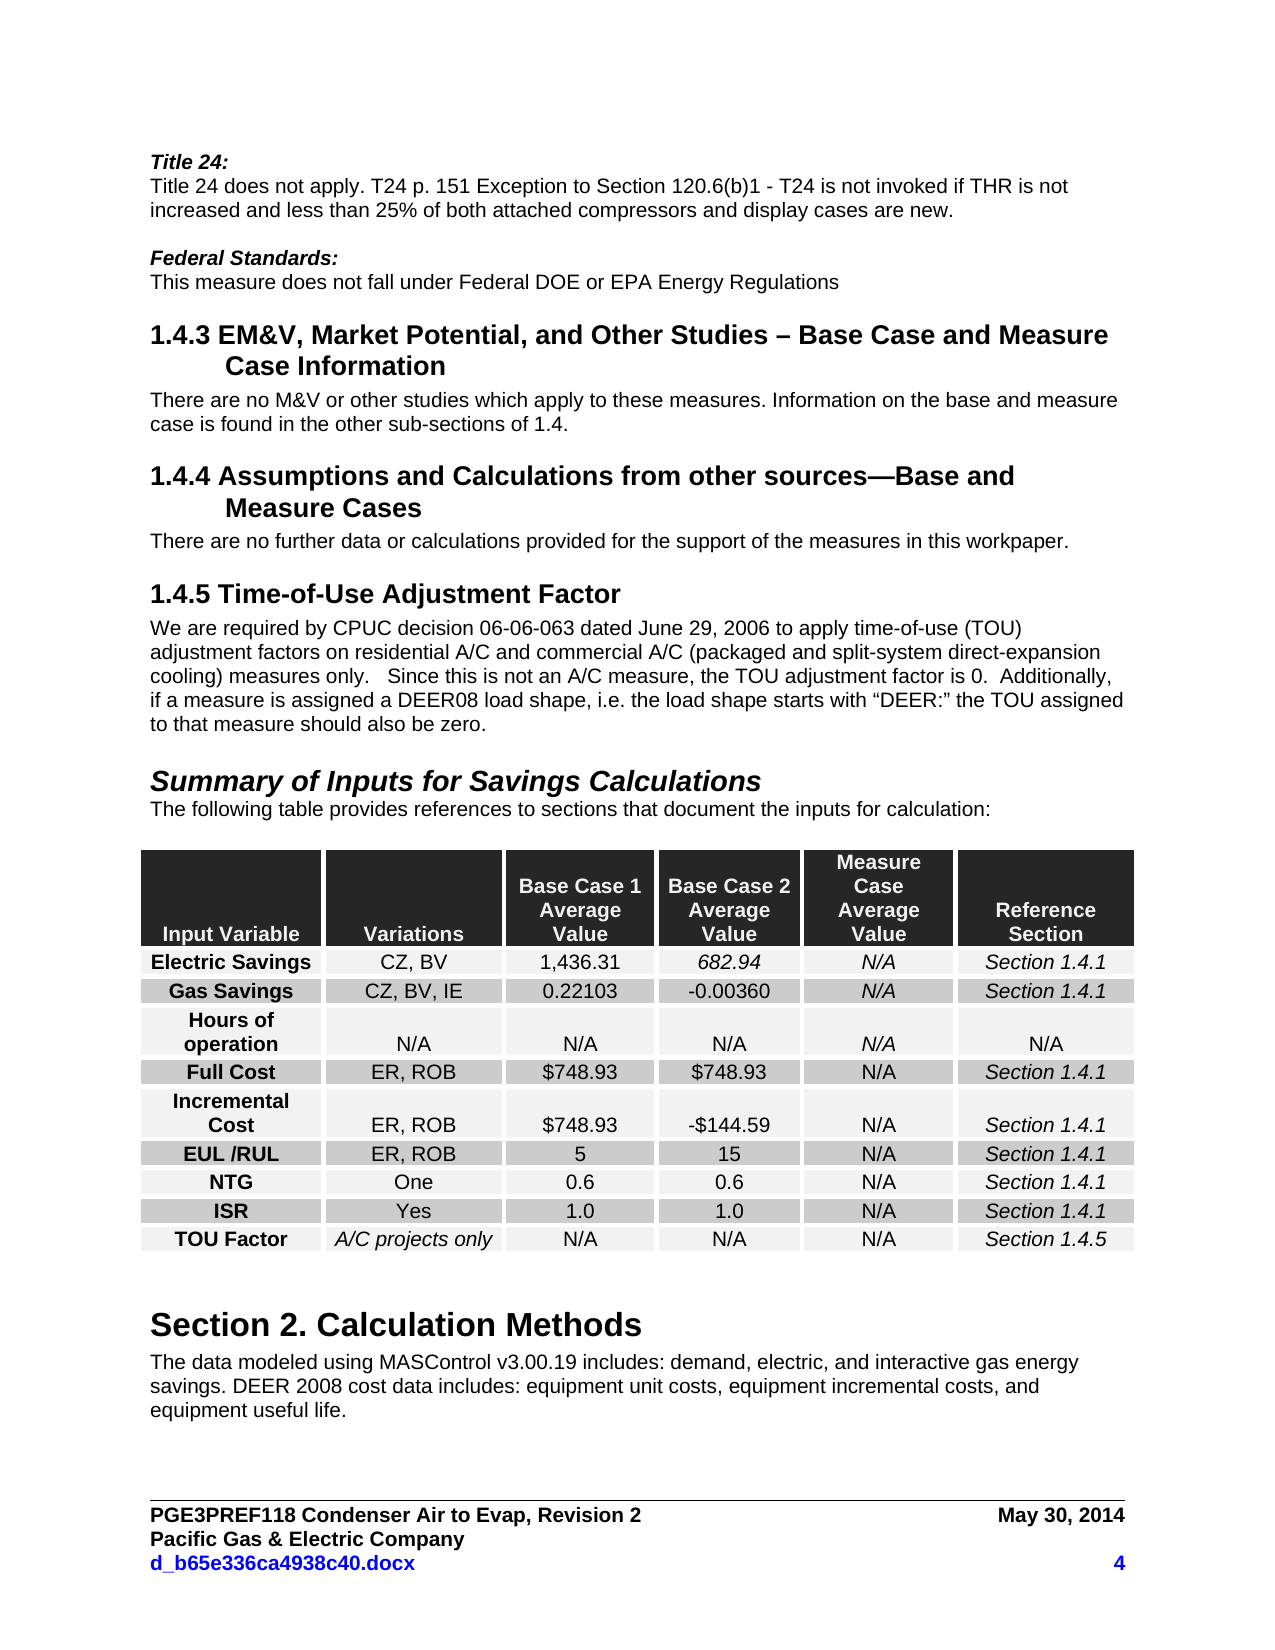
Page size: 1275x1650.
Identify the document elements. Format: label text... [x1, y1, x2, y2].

table_cell N/A [804, 1227, 953, 1251]
subtitle Section 2. Calculation Methods [150, 1305, 1125, 1343]
table_cell Section 1.4.5 [958, 1227, 1134, 1251]
text The following table provides references to sections that document the inputs for calculation: [150, 797, 1125, 821]
table_cell N/A [659, 1008, 800, 1055]
table_cell Full Cost [141, 1060, 321, 1084]
table_cell Section 1.4.1 [958, 1141, 1134, 1165]
table_cell N/A [804, 1141, 953, 1165]
table_cell 1,436.31 [506, 950, 654, 974]
text There are no M&V or other studies which apply to these measures. Information on the base and measure case is found in the other sub-sections of 1.4. [150, 387, 1125, 435]
text We are required by CPUC decision 06-06-063 dated June 29, 2006 to apply time-of-use (TOU) adjustment factors on residential A/C and commercial A/C (packaged and split-system direct-expansion cooling) measures only. Since this is not an A/C measure, the TOU adjustment factor is 0. Additionally, if a measure is assigned a DEER08 load shape, i.e. the load shape starts with “DEER:” the TOU assigned to that measure should also be zero. [150, 616, 1125, 735]
table_cell ER, ROB [326, 1141, 502, 1165]
table_cell $748.93 [506, 1060, 654, 1084]
table_cell N/A [506, 1008, 654, 1055]
table_cell 0.6 [506, 1170, 654, 1194]
table_cell Section 1.4.1 [958, 950, 1134, 974]
table_cell 5 [506, 1141, 654, 1165]
table_cell Section 1.4.1 [958, 1089, 1134, 1137]
table_cell N/A [326, 1008, 502, 1055]
text Summary of Inputs for Savings Calculations [150, 763, 1125, 797]
table_cell Section 1.4.1 [958, 1199, 1134, 1223]
text There are no further data or calculations provided for the support of the measures in this workpaper. [150, 529, 1125, 553]
table_cell TOU Factor [141, 1227, 321, 1251]
table_cell N/A [804, 1089, 953, 1137]
table_cell $748.93 [659, 1060, 800, 1084]
subtitle 1.4.3 EM&V, Market Potential, and Other Studies – Base Case and Measure Case Information [150, 319, 1125, 381]
subtitle 1.4.5 Time-of-Use Adjustment Factor [150, 578, 1125, 609]
text Title 24 does not apply. T24 p. 151 Exception to Section 120.6(b)1 - T24 is not invoked if THR is not increased and less than 25% of both attached compressors and display cases are new. [150, 174, 1125, 222]
table_cell N/A [659, 1227, 800, 1251]
text The data modeled using MASControl v3.00.19 includes: demand, electric, and interactive gas energy savings. DEER 2008 cost data includes: equipment unit costs, equipment incremental costs, and equipment useful life. [150, 1349, 1125, 1421]
table_cell -$144.59 [659, 1089, 800, 1137]
table_cell N/A [804, 1008, 953, 1055]
table_cell Incremental Cost [141, 1089, 321, 1137]
table_cell One [326, 1170, 502, 1194]
table_cell $748.93 [506, 1089, 654, 1137]
table_cell NTG [141, 1170, 321, 1194]
text Federal Standards: [150, 246, 1125, 270]
subtitle 1.4.4 Assumptions and Calculations from other sources—Base and Measure Cases [150, 460, 1125, 523]
table_header Input Variable [141, 850, 321, 946]
table_header Variations [326, 850, 502, 946]
table_cell ISR [141, 1199, 321, 1223]
table_cell CZ, BV [326, 950, 502, 974]
table_cell 1.0 [659, 1199, 800, 1223]
text Title 24: [150, 150, 1125, 174]
table_header Base Case 2 Average Value [659, 850, 800, 946]
table_cell N/A [804, 1199, 953, 1223]
table_cell N/A [804, 950, 953, 974]
table_cell ER, ROB [326, 1089, 502, 1137]
table_cell 0.6 [659, 1170, 800, 1194]
table_cell Section 1.4.1 [958, 1170, 1134, 1194]
table_cell A/C projects only [326, 1227, 502, 1251]
table_cell CZ, BV, IE [326, 979, 502, 1003]
table_cell 682.94 [659, 950, 800, 974]
table_cell N/A [506, 1227, 654, 1251]
table_header Base Case 1 Average Value [506, 850, 654, 946]
table_cell ER, ROB [326, 1060, 502, 1084]
table_cell N/A [958, 1008, 1134, 1055]
table_header Measure Case Average Value [804, 850, 953, 946]
table_cell N/A [804, 979, 953, 1003]
table_cell -0.00360 [659, 979, 800, 1003]
table_cell 1.0 [506, 1199, 654, 1223]
table_cell Electric Savings [141, 950, 321, 974]
table_cell N/A [804, 1170, 953, 1194]
table_cell 0.22103 [506, 979, 654, 1003]
text This measure does not fall under Federal DOE or EPA Energy Regulations [150, 270, 1125, 294]
table_cell Gas Savings [141, 979, 321, 1003]
table_cell EUL /RUL [141, 1141, 321, 1165]
table_header Reference Section [958, 850, 1134, 946]
table_cell Hours of operation [141, 1008, 321, 1055]
table_cell Section 1.4.1 [958, 979, 1134, 1003]
table_cell Section 1.4.1 [958, 1060, 1134, 1084]
table_cell Yes [326, 1199, 502, 1223]
table_cell 15 [659, 1141, 800, 1165]
table_cell N/A [804, 1060, 953, 1084]
